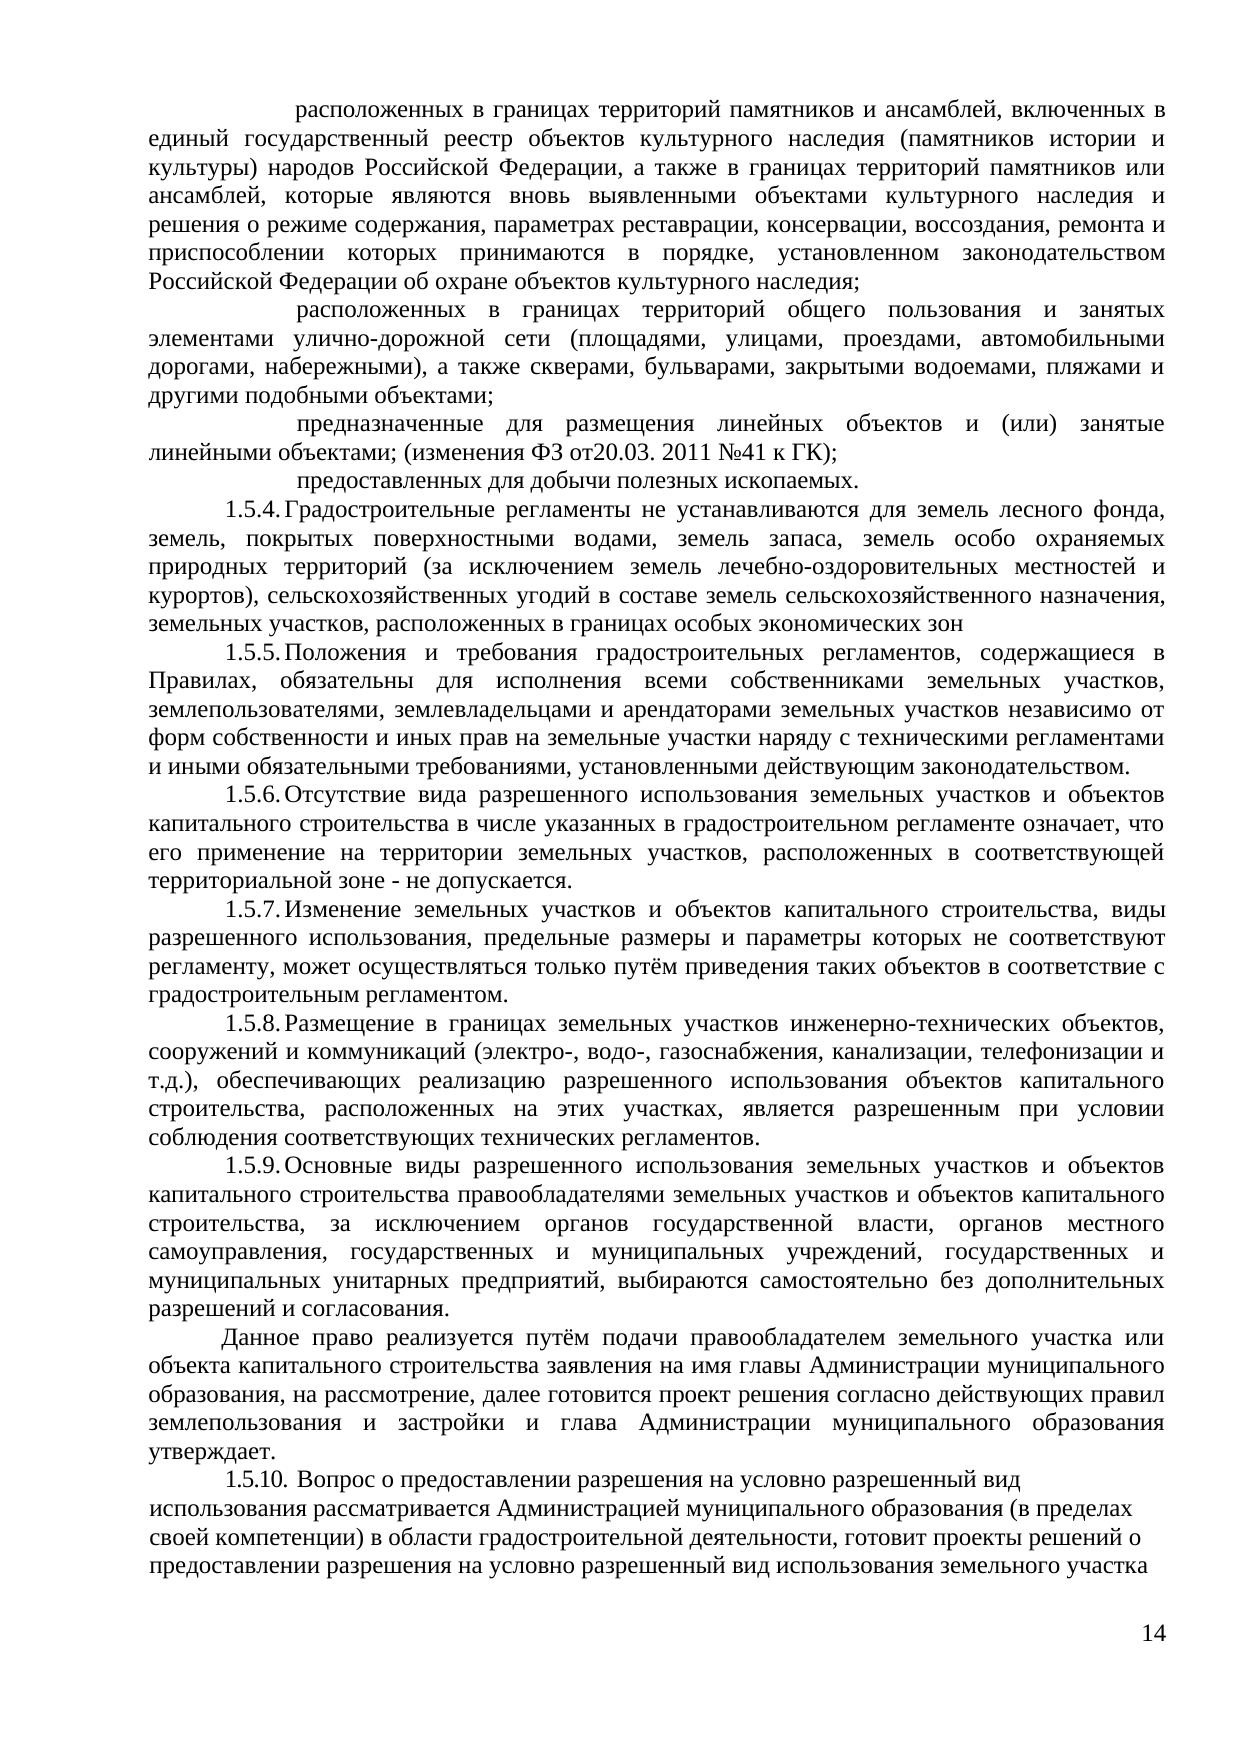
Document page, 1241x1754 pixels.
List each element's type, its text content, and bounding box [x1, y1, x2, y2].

text предоставленных для добычи полезных ископаемых. [297, 466, 1167, 494]
list Градостроительные регламенты не устанавливаются для земель лесного фонда, земель, покрытых поверхностными водами, земель запаса, земель особо охраняемых природных территорий (за исключением земель лечебно-оздоровительных местностей и курортов), сельскохозяйственных угодий в составе земель сельскохозяйственного назначения, земельных участков, расположенных в границах особых экономических зон [148, 494, 1166, 637]
list Отсутствие вида разрешенного использования земельных участков и объектов капитального строительства в числе указанных в градостроительном регламенте означает, что его применение на территории земельных участков, расположенных в соответствующей территориальной зоне - не допускается. [148, 780, 1165, 894]
text расположенных в границах территорий памятников и ансамблей, включенных в единый государственный реестр объектов культурного наследия (памятников истории и культуры) народов Российской Федерации, а также в границах территорий памятников или ансамблей, которые являются вновь выявленными объектами культурного наследия и решения о режиме содержания, параметрах реставрации, консервации, воссоздания, ремонта и приспособлении которых принимаются в порядке, установленном законодательством Российской Федерации об охране объектов культурного наследия; [148, 95, 1166, 295]
list Положения и требования градостроительных регламентов, содержащиеся в Правилах, обязательны для исполнения всеми собственниками земельных участков, землепользователями, землевладельцами и арендаторами земельных участков независимо от форм собственности и иных прав на земельные участки наряду с техническими регламентами и иными обязательными требованиями, установленными действующим законодательством. [148, 637, 1166, 780]
text Данное право реализуется путём подачи правообладателем земельного участка или объекта капитального строительства заявления на имя главы Администрации муниципального образования, на рассмотрение, далее готовится проект решения согласно действующих правил землепользования и застройки и глава Администрации муниципального образования утверждает. [148, 1322, 1166, 1465]
text расположенных в границах территорий общего пользования и занятых элементами улично-дорожной сети (площадями, улицами, проездами, автомобильными дорогами, набережными), а также скверами, бульварами, закрытыми водоемами, пляжами и другими подобными объектами; [148, 295, 1166, 409]
text предназначенные для размещения линейных объектов и (или) занятые линейными объектами; (изменения ФЗ от20.03. 2011 №41 к ГК); [148, 409, 1165, 466]
list Изменение земельных участков и объектов капитального строительства, виды разрешенного использования, предельные размеры и параметры которых не соответствуют регламенту, может осуществляться только путём приведения таких объектов в соответствие с градостроительным регламентом. [148, 894, 1167, 1008]
text 1.5.10. Вопрос о предоставлении разрешения на условно разрешенный вид использования рассматривается Администрацией муниципального образования (в пределах своей компетенции) в области градостроительной деятельности, готовит проекты решений о предоставлении разрешения на условно разрешенный вид использования земельного участка [149, 1465, 1166, 1579]
list Основные виды разрешенного использования земельных участков и объектов капитального строительства правообладателями земельных участков и объектов капитального строительства, за исключением органов государственной власти, органов местного самоуправления, государственных и муниципальных учреждений, государственных и муниципальных унитарных предприятий, выбираются самостоятельно без дополнительных разрешений и согласования. [148, 1151, 1165, 1322]
list Размещение в границах земельных участков инженерно-технических объектов, сооружений и коммуникаций (электро-, водо-, газоснабжения, канализации, телефонизации и т.д.), обеспечивающих реализацию разрешенного использования объектов капитального строительства, расположенных на этих участках, является разрешенным при условии соблюдения соответствующих технических регламентов. [148, 1008, 1165, 1151]
text 14 [148, 1618, 1166, 1647]
